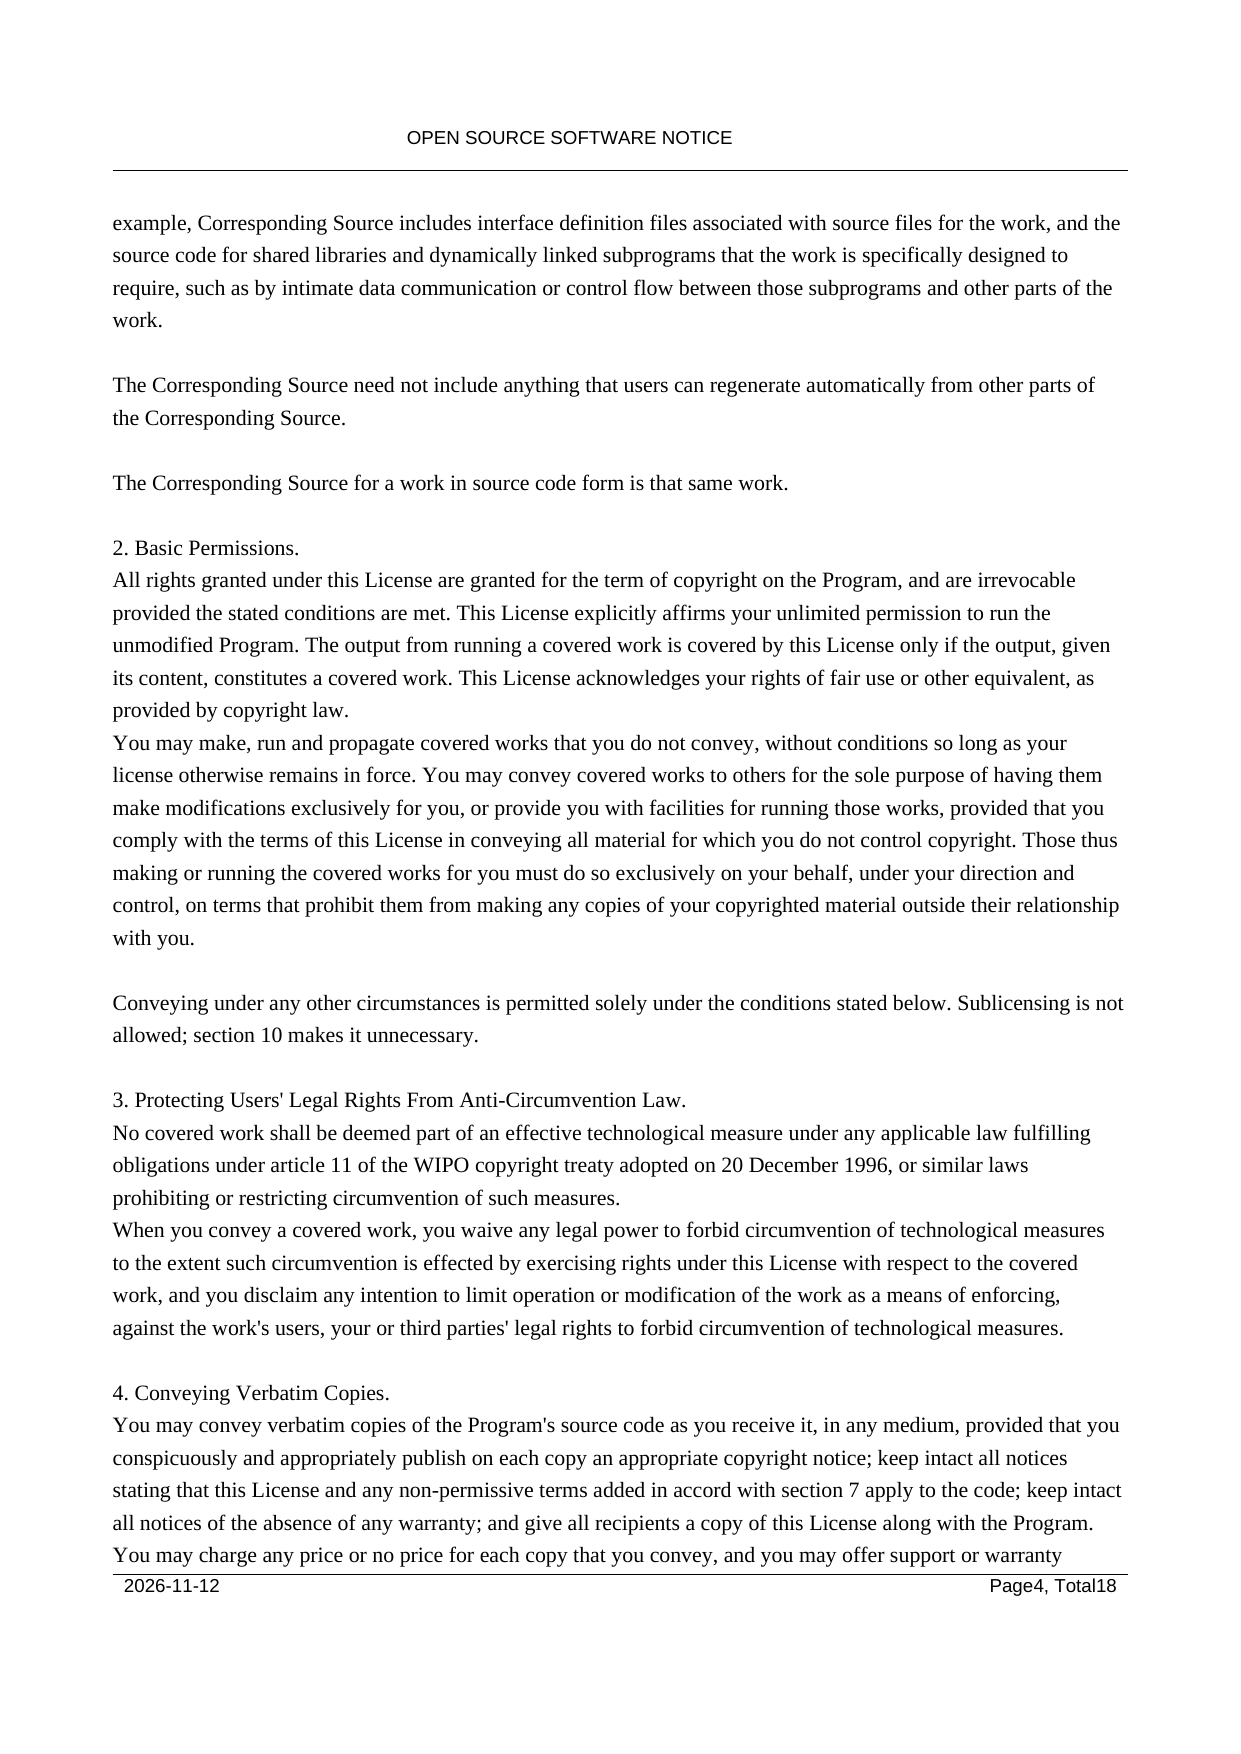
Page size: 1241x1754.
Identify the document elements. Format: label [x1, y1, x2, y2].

text [112, 206, 1128, 1571]
